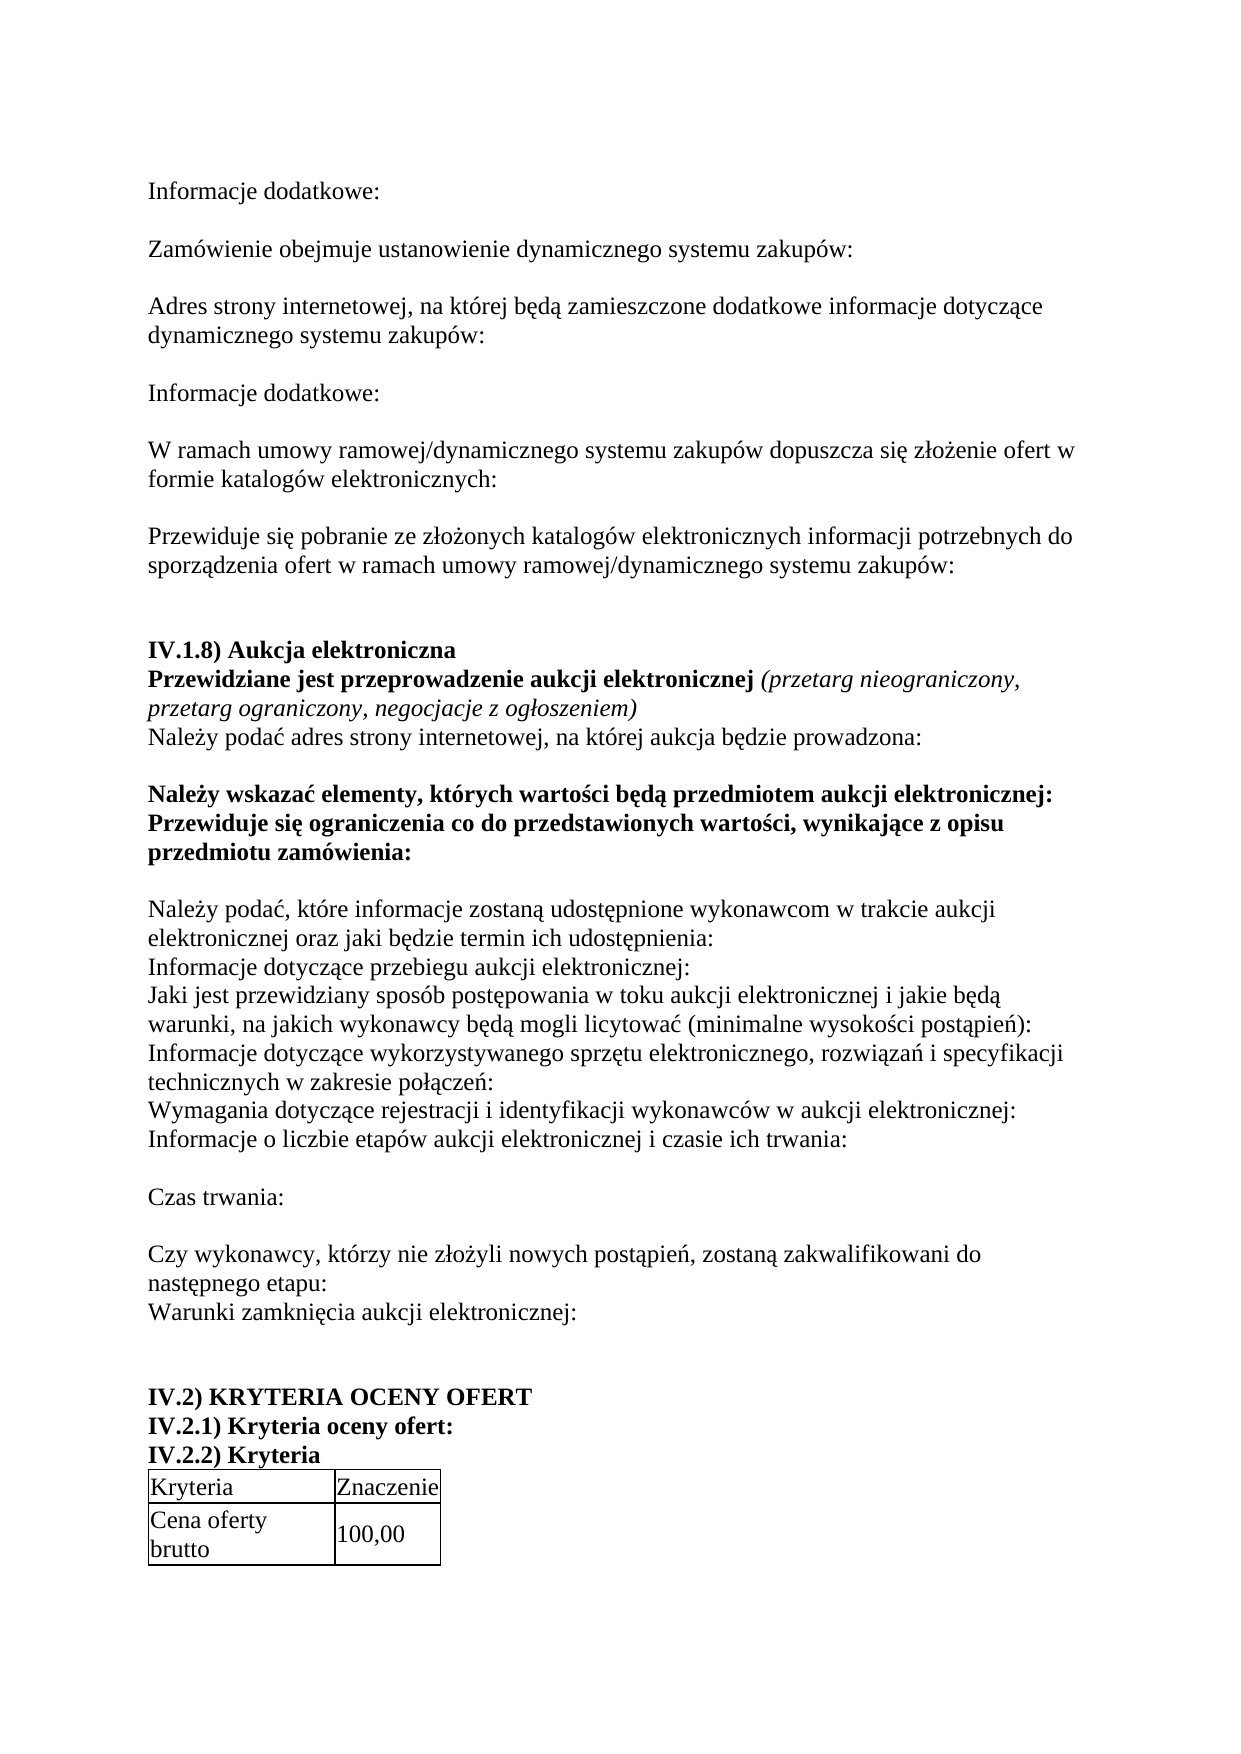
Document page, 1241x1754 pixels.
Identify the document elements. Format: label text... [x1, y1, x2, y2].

text IV.2) KRYTERIA OCENY OFERT IV.2.1) Kryteria oceny ofert: IV.2.2) Kryteria [148, 1354, 1093, 1469]
text IV.1.8) Aukcja elektroniczna Przewidziane jest przeprowadzenie aukcji elektronicznej (przetarg nieograniczony, przetarg ograniczony, negocjacje z ogłoszeniem) Należy podać adres strony internetowej, na której aukcja będzie prowadzona: Należy wskazać elementy, których wartości będą przedmiotem aukcji elektronicznej: Przewiduje się ograniczenia co do przedstawionych wartości, wynikające z opisu przedmiotu zamówienia: Należy podać, które informacje zostaną udostępnione wykonawcom w trakcie aukcji elektronicznej oraz jaki będzie termin ich udostępnienia: Informacje dotyczące przebiegu aukcji elektronicznej: Jaki jest przewidziany sposób postępowania w toku aukcji elektronicznej i jakie będą warunki, na jakich wykonawcy będą mogli licytować (minimalne wysokości postąpień): Informacje dotyczące wykorzystywanego sprzętu elektronicznego, rozwiązań i specyfikacji technicznych w zakresie połączeń: Wymagania dotyczące rejestracji i identyfikacji wykonawców w aukcji elektronicznej: Informacje o liczbie etapów aukcji elektronicznej i czasie ich trwania: [148, 607, 1093, 1153]
table_cell Cena oferty brutto [149, 1504, 334, 1564]
table_header Znaczenie [336, 1470, 440, 1502]
text Czas trwania: Czy wykonawcy, którzy nie złożyli nowych postąpień, zostaną zakwalifikowani do następnego etapu: Warunki zamknięcia aukcji elektronicznej: [148, 1153, 1093, 1354]
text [148, 148, 1093, 607]
table_cell 100,00 [336, 1504, 440, 1564]
table_header Kryteria [149, 1470, 334, 1502]
